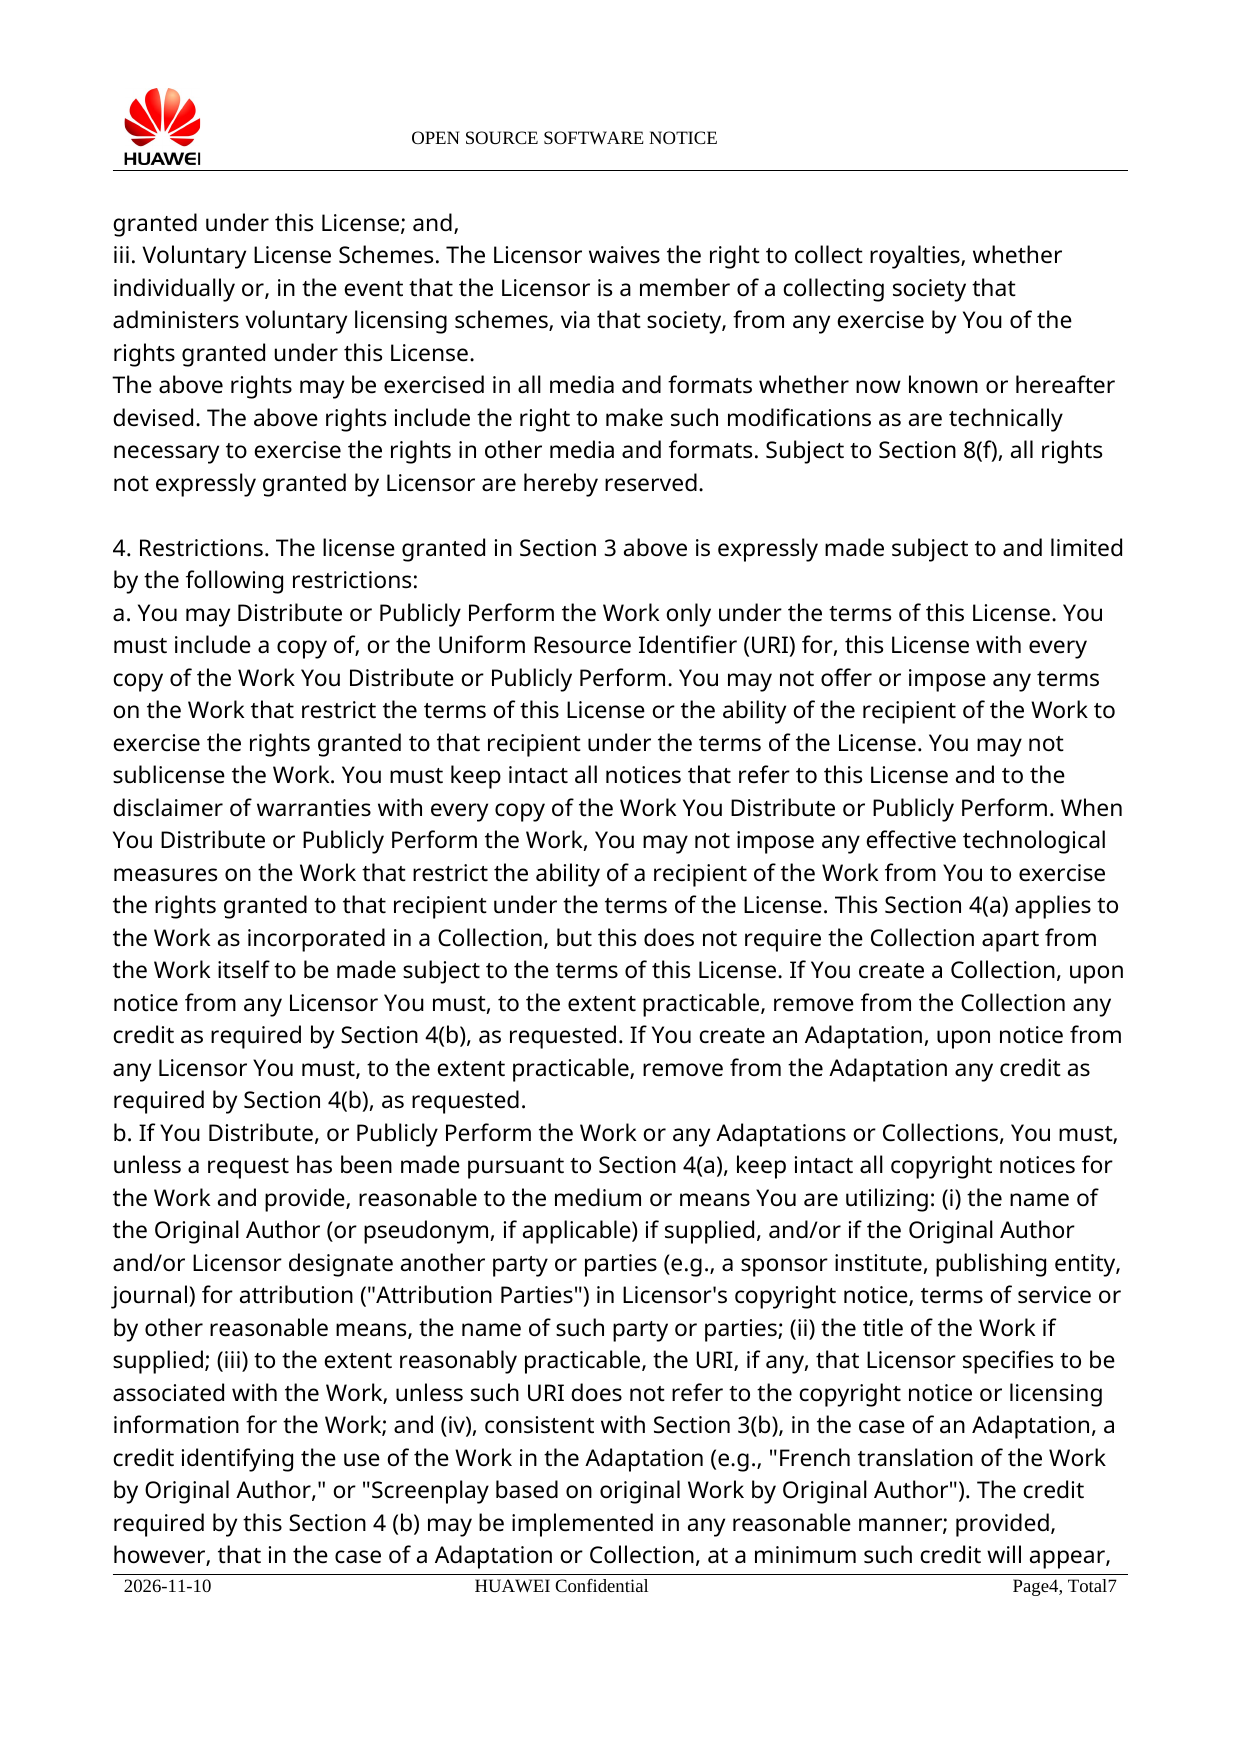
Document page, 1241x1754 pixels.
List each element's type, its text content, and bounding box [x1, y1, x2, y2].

text iii. Voluntary License Schemes. The Licensor waives the right to collect royalties, whether individually or, in the event that the Licensor is a member of a collecting society that administers voluntary licensing schemes, via that society, from any exercise by You of the rights granted under this License. [112, 239, 1128, 369]
text a. You may Distribute or Publicly Perform the Work only under the terms of this License. You must include a copy of, or the Uniform Resource Identifier (URI) for, this License with every copy of the Work You Distribute or Publicly Perform. You may not offer or impose any terms on the Work that restrict the terms of this License or the ability of the recipient of the Work to exercise the rights granted to that recipient under the terms of the License. You may not sublicense the Work. You must keep intact all notices that refer to this License and to the disclaimer of warranties with every copy of the Work You Distribute or Publicly Perform. When You Distribute or Publicly Perform the Work, You may not impose any effective technological measures on the Work that restrict the ability of a recipient of the Work from You to exercise the rights granted to that recipient under the terms of the License. This Section 4(a) applies to the Work as incorporated in a Collection, but this does not require the Collection apart from the Work itself to be made subject to the terms of this License. If You create a Collection, upon notice from any Licensor You must, to the extent practicable, remove from the Collection any credit as required by Section 4(b), as requested. If You create an Adaptation, upon notice from any Licensor You must, to the extent practicable, remove from the Adaptation any credit as required by Section 4(b), as requested. [112, 596, 1128, 1116]
text 4. Restrictions. The license granted in Section 3 above is expressly made subject to and limited by the following restrictions: [112, 531, 1128, 596]
text The above rights may be exercised in all media and formats whether now known or hereafter devised. The above rights include the right to make such modifications as are technically necessary to exercise the rights in other media and formats. Subject to Section 8(f), all rights not expressly granted by Licensor are hereby reserved. [112, 369, 1128, 499]
picture [124, 88, 201, 165]
